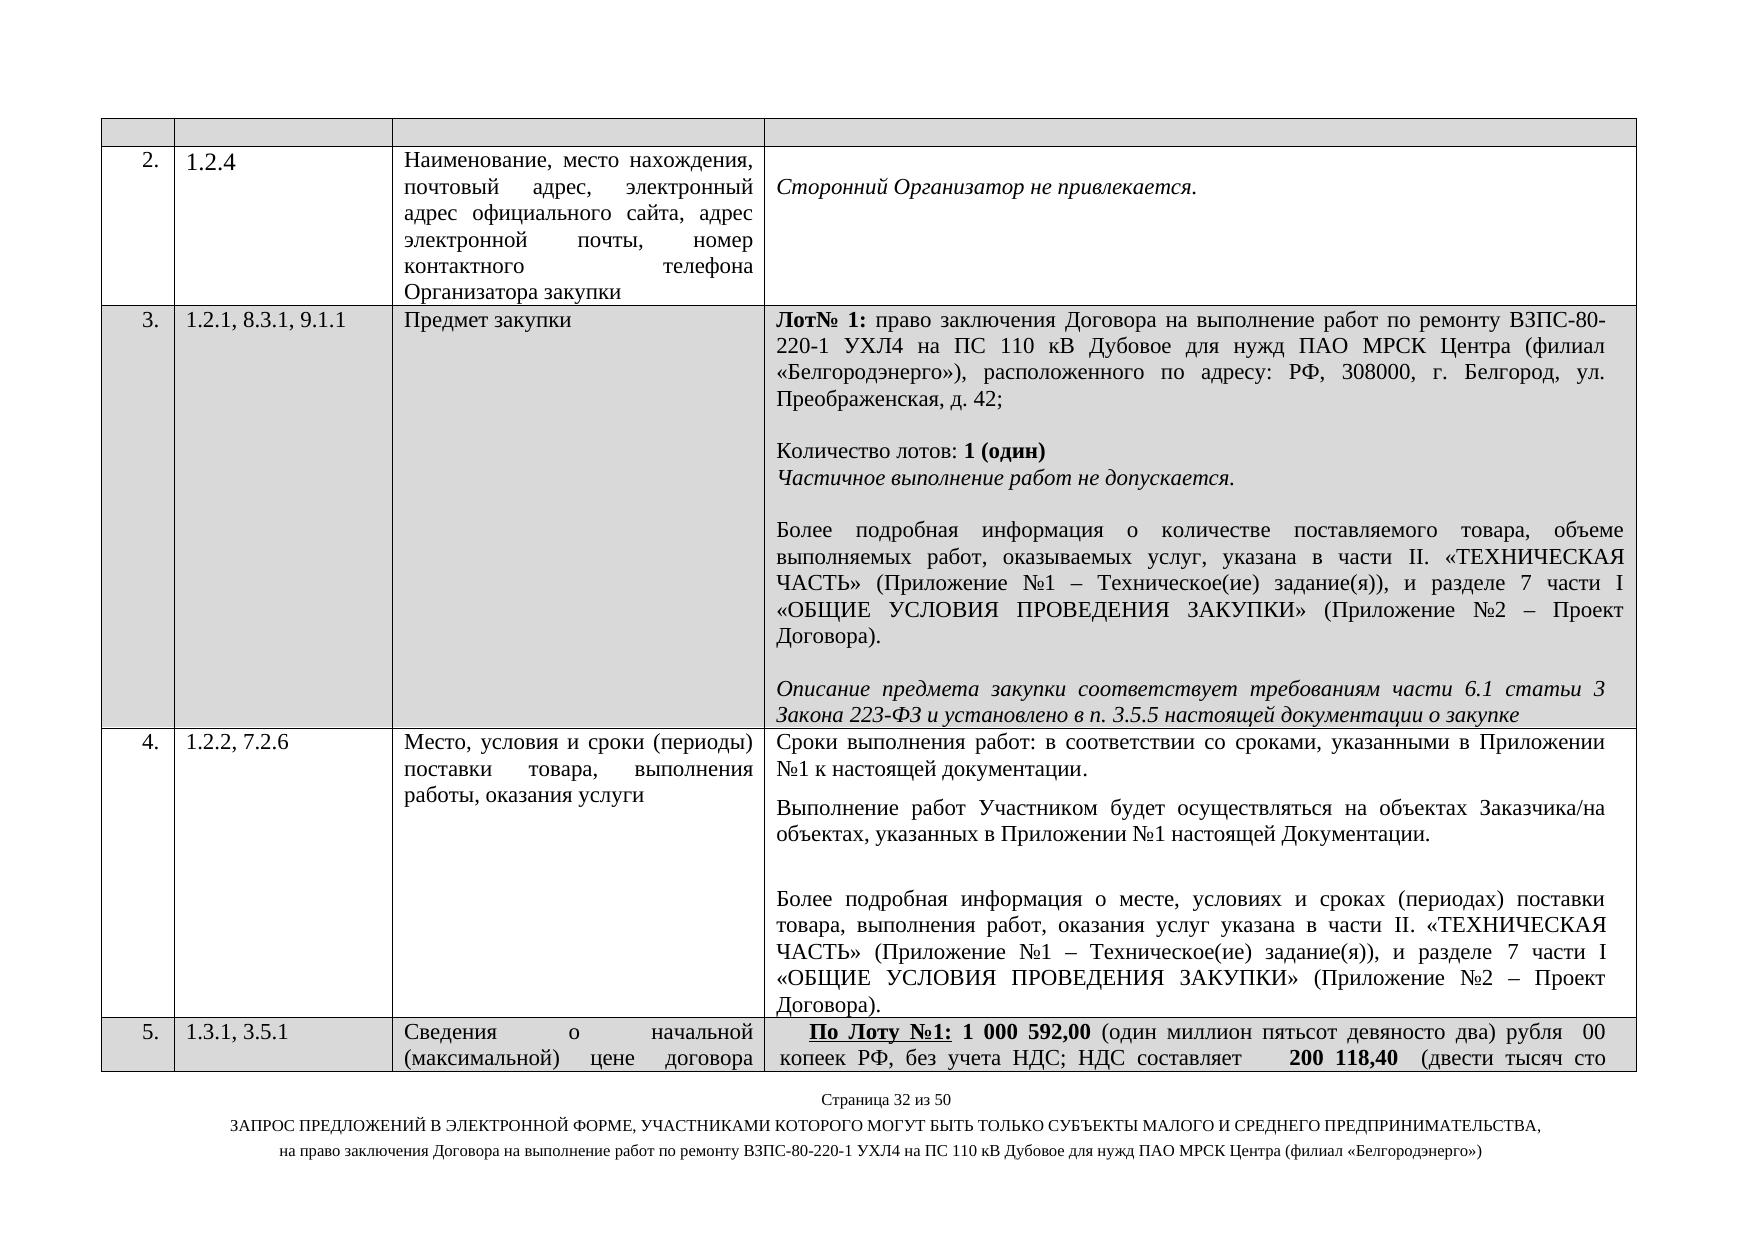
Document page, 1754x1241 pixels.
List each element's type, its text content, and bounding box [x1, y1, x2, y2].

table_cell 1.2.4 [175, 147, 392, 305]
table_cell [393, 119, 764, 146]
table_cell 1.3.1, 3.5.1 [175, 1018, 392, 1071]
table_cell Лот№ 1: право заключения Договора на выполнение работ по ремонту ВЗПС-80-220-1 УХЛ4 на ПС 110 кВ Дубовое для нужд ПАО МРСК Центра (филиал «Белгородэнерго»), расположенного по адресу: РФ, 308000, г. Белгород, ул. Преображенская, д. 42; Количество лотов: 1 (один) Частичное выполнение работ не допускается. Более подробная информация о количестве поставляемого товара, объеме выполняемых работ, оказываемых услуг, указана в части II. «ТЕХНИЧЕСКАЯ ЧАСТЬ» (Приложение №1 – Техническое(ие) задание(я)), и разделе 7 части I «ОБЩИЕ УСЛОВИЯ ПРОВЕДЕНИЯ ЗАКУПКИ» (Приложение №2 – Проект Договора). Описание предмета закупки соответствует требованиям части 6.1 статьи 3 Закона 223-ФЗ и установлено в п. 3.5.5 настоящей документации о закупке [765, 306, 1636, 727]
table_cell [102, 147, 174, 305]
table_cell Сроки выполнения работ: в соответствии со сроками, указанными в Приложении №1 к настоящей документации. Выполнение работ Участником будет осуществляться на объектах Заказчика/на объектах, указанных в Приложении №1 настоящей Документации. Более подробная информация о месте, условиях и сроках (периодах) поставки товара, выполнения работ, оказания услуг указана в части II. «ТЕХНИЧЕСКАЯ ЧАСТЬ» (Приложение №1 – Техническое(ие) задание(я)), и разделе 7 части I «ОБЩИЕ УСЛОВИЯ ПРОВЕДЕНИЯ ЗАКУПКИ» (Приложение №2 – Проект Договора). [765, 729, 1636, 1017]
table_cell 1.2.1, 8.3.1, 9.1.1 [175, 306, 392, 727]
table_cell Место, условия и сроки (периоды) поставки товара, выполнения работы, оказания услуги [393, 729, 764, 1017]
table_cell 1.2.1 [175, 119, 392, 146]
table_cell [765, 1018, 1636, 1071]
table_cell Предмет закупки [393, 306, 764, 727]
table_cell [102, 729, 174, 1017]
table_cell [393, 1018, 764, 1071]
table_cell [765, 119, 1636, 146]
table_cell Сторонний Организатор не привлекается. [765, 147, 1636, 305]
table_cell [102, 1018, 174, 1071]
table_cell [102, 306, 174, 727]
table_cell [102, 119, 174, 146]
table_cell 1.2.2, 7.2.6 [175, 729, 392, 1017]
table_cell Наименование, место нахождения, почтовый адрес, электронный адрес официального сайта, адрес электронной почты, номер контактного телефона Организатора закупки [393, 147, 764, 305]
